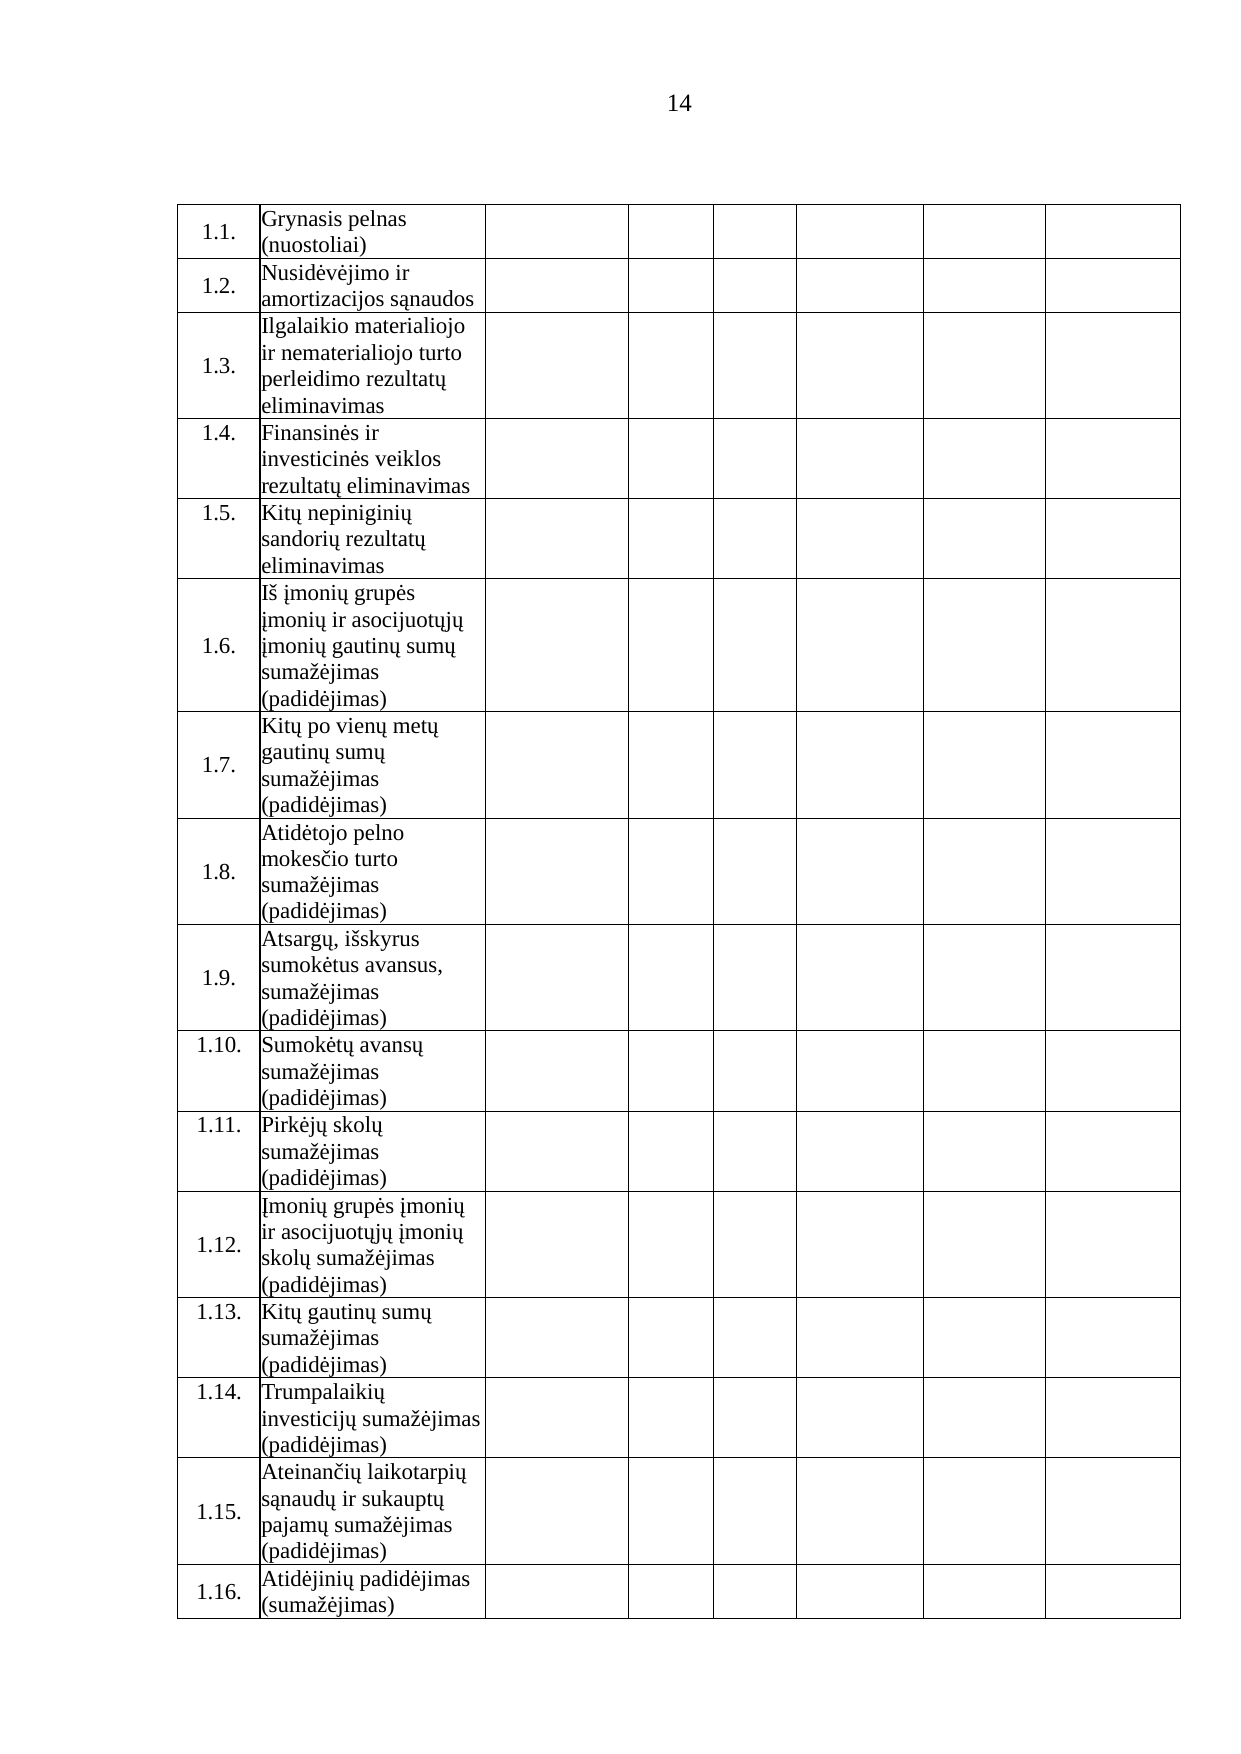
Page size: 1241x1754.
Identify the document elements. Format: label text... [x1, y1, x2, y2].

table_cell [629, 313, 713, 418]
table_cell 1.4. [178, 419, 259, 498]
table_cell 1.11. [178, 1112, 259, 1191]
table_cell [629, 925, 713, 1030]
table_cell [714, 819, 796, 924]
table_cell Ilgalaikio materialiojo ir nematerialiojo turto perleidimo rezultatų eliminavimas [261, 313, 485, 418]
table_cell [486, 259, 628, 312]
table_cell [486, 1031, 628, 1111]
table_cell [486, 1112, 628, 1191]
table_cell [629, 1112, 713, 1191]
table_cell [1046, 712, 1180, 817]
table_cell [486, 712, 628, 817]
table_cell [629, 579, 713, 711]
table_cell [629, 1378, 713, 1457]
table_cell Įmonių grupės įmonių ir asocijuotųjų įmonių skolų sumažėjimas (padidėjimas) [261, 1192, 485, 1297]
table_cell [924, 1378, 1045, 1457]
table_cell [629, 712, 713, 817]
table_cell [714, 1192, 796, 1297]
table_cell 1.8. [178, 819, 259, 924]
table_cell [714, 1112, 796, 1191]
table_cell [797, 712, 923, 817]
table_cell [486, 819, 628, 924]
table_cell [714, 712, 796, 817]
table_cell [797, 1031, 923, 1111]
table_cell [714, 499, 796, 578]
table_cell [797, 579, 923, 711]
table_cell [924, 712, 1045, 817]
table_cell Atidėtojo pelno mokesčio turto sumažėjimas (padidėjimas) [261, 819, 485, 924]
table_cell [714, 1458, 796, 1564]
table_cell [1046, 579, 1180, 711]
table_cell [797, 1378, 923, 1457]
table_cell [486, 1298, 628, 1377]
table_cell [714, 313, 796, 418]
table_cell [1046, 419, 1180, 498]
table_cell [924, 1031, 1045, 1111]
table_cell [1046, 313, 1180, 418]
table_cell 1.10. [178, 1031, 259, 1111]
table_cell 1.9. [178, 925, 259, 1030]
table_cell [1046, 205, 1180, 258]
table_cell Atidėjinių padidėjimas (sumažėjimas) [261, 1565, 485, 1617]
table_cell [924, 925, 1045, 1030]
table_cell [924, 419, 1045, 498]
table_cell 1.16. [178, 1565, 259, 1617]
table_cell [1046, 819, 1180, 924]
table_cell Ateinančių laikotarpių sąnaudų ir sukauptų pajamų sumažėjimas (padidėjimas) [261, 1458, 485, 1564]
table_cell 1.14. [178, 1378, 259, 1457]
table_cell [714, 259, 796, 312]
table_cell [797, 1192, 923, 1297]
table_cell [797, 925, 923, 1030]
table_cell [629, 819, 713, 924]
table_cell [1046, 1031, 1180, 1111]
table_cell 1.7. [178, 712, 259, 817]
table_cell Kitų gautinų sumų sumažėjimas (padidėjimas) [261, 1298, 485, 1377]
table_cell [486, 205, 628, 258]
table_cell [1046, 1192, 1180, 1297]
table_cell [629, 1298, 713, 1377]
table_cell [924, 1112, 1045, 1191]
table_cell [924, 1298, 1045, 1377]
table_cell [924, 1458, 1045, 1564]
table_cell [797, 1112, 923, 1191]
table_cell 1.12. [178, 1192, 259, 1297]
table_cell [924, 1565, 1045, 1617]
table_cell [797, 819, 923, 924]
table_cell [797, 313, 923, 418]
table_cell Pirkėjų skolų sumažėjimas (padidėjimas) [261, 1112, 485, 1191]
table_cell [486, 499, 628, 578]
table_cell [714, 1378, 796, 1457]
table_cell [797, 419, 923, 498]
table_cell 1.6. [178, 579, 259, 711]
table_cell [714, 1031, 796, 1111]
table_cell [714, 1298, 796, 1377]
table_cell [797, 1298, 923, 1377]
table_cell [629, 499, 713, 578]
table_cell Grynasis pelnas (nuostoliai) [261, 205, 485, 258]
table_cell [924, 579, 1045, 711]
table_cell [1046, 1458, 1180, 1564]
table_cell [797, 205, 923, 258]
table_cell 1.13. [178, 1298, 259, 1377]
table_cell [1046, 1565, 1180, 1617]
table_cell Sumokėtų avansų sumažėjimas (padidėjimas) [261, 1031, 485, 1111]
table_cell 1.2. [178, 259, 259, 312]
table_cell [924, 313, 1045, 418]
table_cell 1.15. [178, 1458, 259, 1564]
table_cell Kitų po vienų metų gautinų sumų sumažėjimas (padidėjimas) [261, 712, 485, 817]
table_cell [629, 1031, 713, 1111]
table_cell [924, 819, 1045, 924]
table_cell [797, 499, 923, 578]
table_cell [714, 419, 796, 498]
table_cell [486, 1458, 628, 1564]
table_cell [486, 1192, 628, 1297]
table_cell [629, 205, 713, 258]
table_cell [797, 259, 923, 312]
table_cell [629, 259, 713, 312]
table_cell [714, 579, 796, 711]
table_cell [797, 1458, 923, 1564]
table_cell Iš įmonių grupės įmonių ir asocijuotųjų įmonių gautinų sumų sumažėjimas (padidėjimas) [261, 579, 485, 711]
table_cell [924, 205, 1045, 258]
table_cell [714, 925, 796, 1030]
table_cell [629, 1458, 713, 1564]
table_cell [924, 499, 1045, 578]
table_cell [1046, 1378, 1180, 1457]
table_cell [714, 205, 796, 258]
table_cell Atsargų, išskyrus sumokėtus avansus, sumažėjimas (padidėjimas) [261, 925, 485, 1030]
table_cell [486, 419, 628, 498]
table_cell [924, 259, 1045, 312]
table_cell [1046, 499, 1180, 578]
table_cell [629, 1565, 713, 1617]
table_cell [629, 1192, 713, 1297]
table_cell [486, 313, 628, 418]
table_cell 1.1. [178, 205, 259, 258]
table_cell [714, 1565, 796, 1617]
table_cell [797, 1565, 923, 1617]
table_cell [486, 925, 628, 1030]
table_cell Kitų nepiniginių sandorių rezultatų eliminavimas [261, 499, 485, 578]
table_cell [1046, 1298, 1180, 1377]
table_cell [1046, 925, 1180, 1030]
table_cell Finansinės ir investicinės veiklos rezultatų eliminavimas [261, 419, 485, 498]
table_cell Nusidėvėjimo ir amortizacijos sąnaudos [261, 259, 485, 312]
table_cell [486, 1565, 628, 1617]
table_cell [1046, 259, 1180, 312]
table_cell 1.3. [178, 313, 259, 418]
table_cell [486, 579, 628, 711]
table_cell [629, 419, 713, 498]
table_cell [924, 1192, 1045, 1297]
table_cell Trumpalaikių investicijų sumažėjimas (padidėjimas) [261, 1378, 485, 1457]
table_cell 1.5. [178, 499, 259, 578]
table_cell [486, 1378, 628, 1457]
table_cell [1046, 1112, 1180, 1191]
